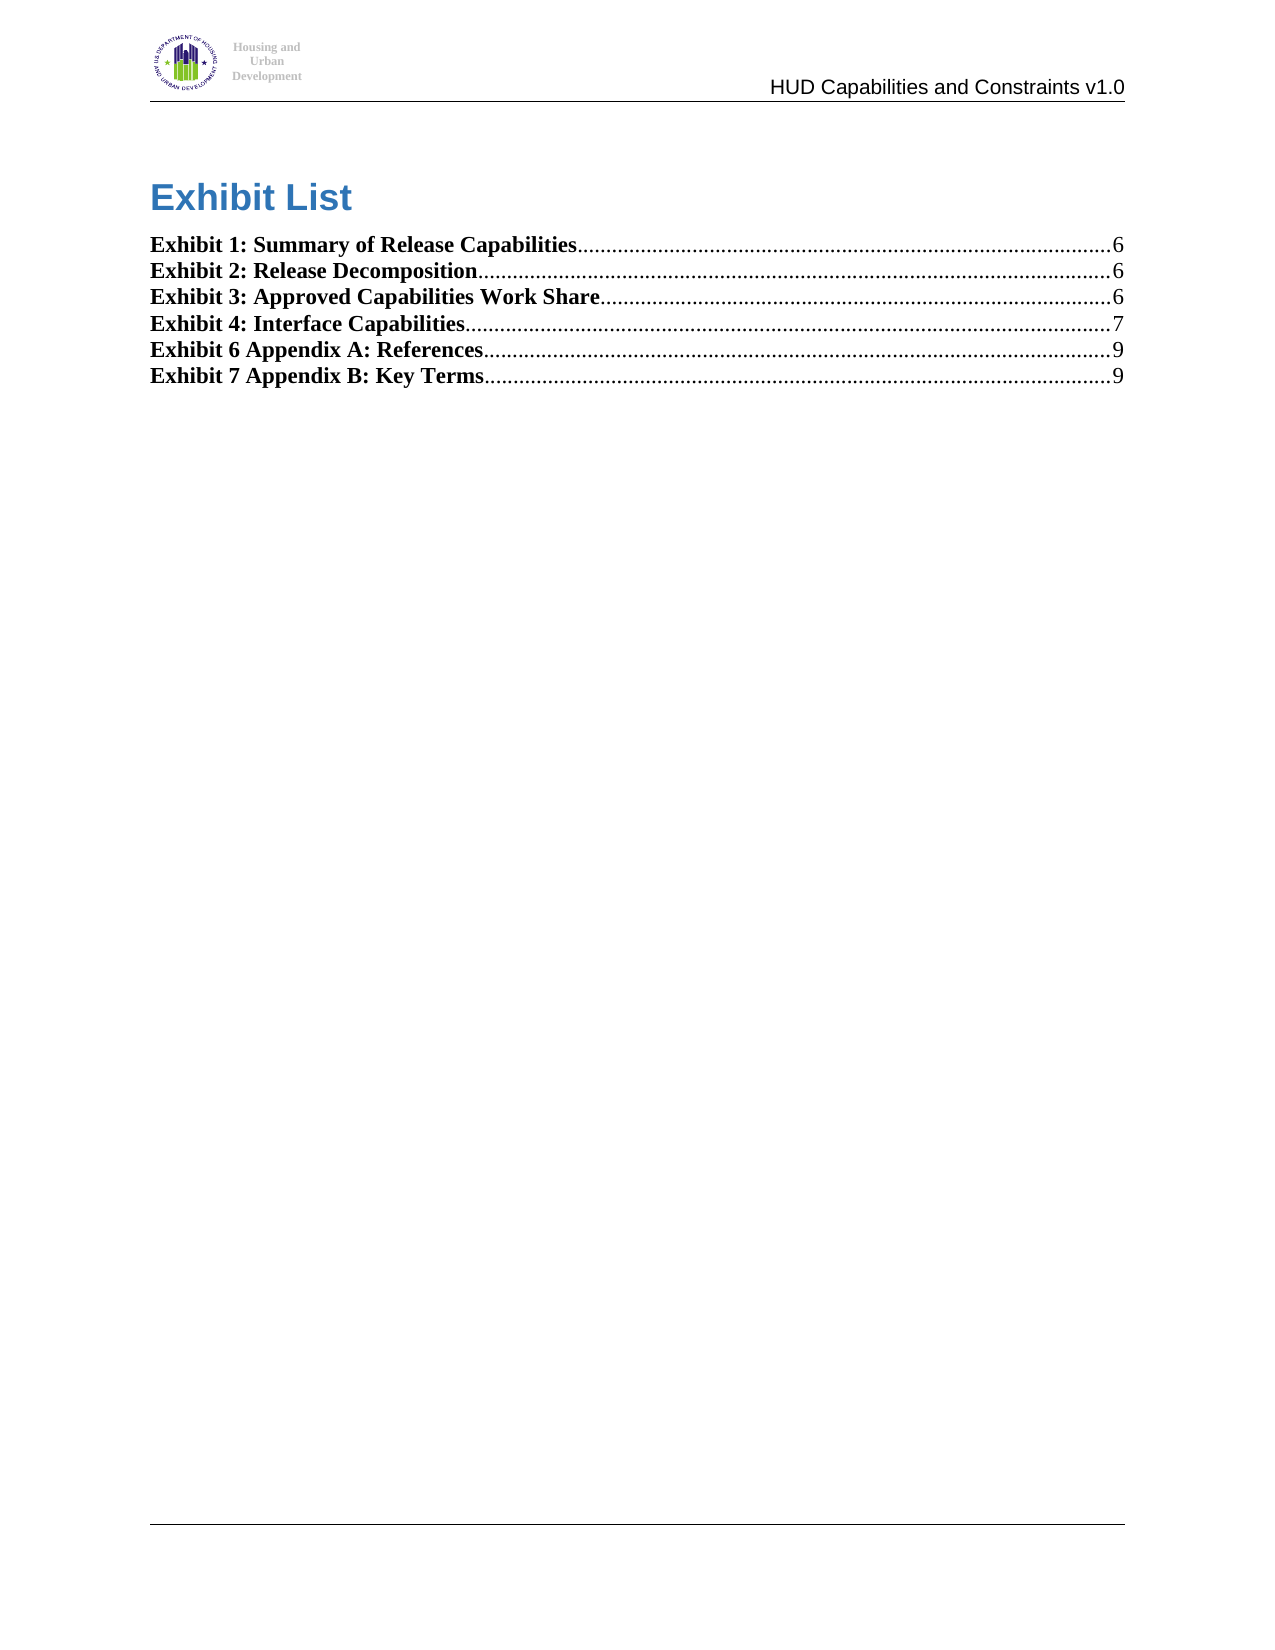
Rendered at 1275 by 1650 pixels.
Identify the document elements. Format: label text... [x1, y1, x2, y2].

text Exhibit 4: Interface Capabilities 7 [150, 310, 1125, 336]
text Exhibit 6 Appendix A: References 9 [150, 336, 1125, 362]
text Exhibit 2: Release Decomposition 6 [150, 257, 1125, 283]
text Exhibit 1: Summary of Release Capabilities 6 [150, 231, 1125, 257]
text Exhibit 3: Approved Capabilities Work Share 6 [150, 283, 1125, 310]
subtitle Exhibit List [150, 175, 1125, 218]
text Exhibit 7 Appendix B: Key Terms 9 [150, 362, 1125, 389]
